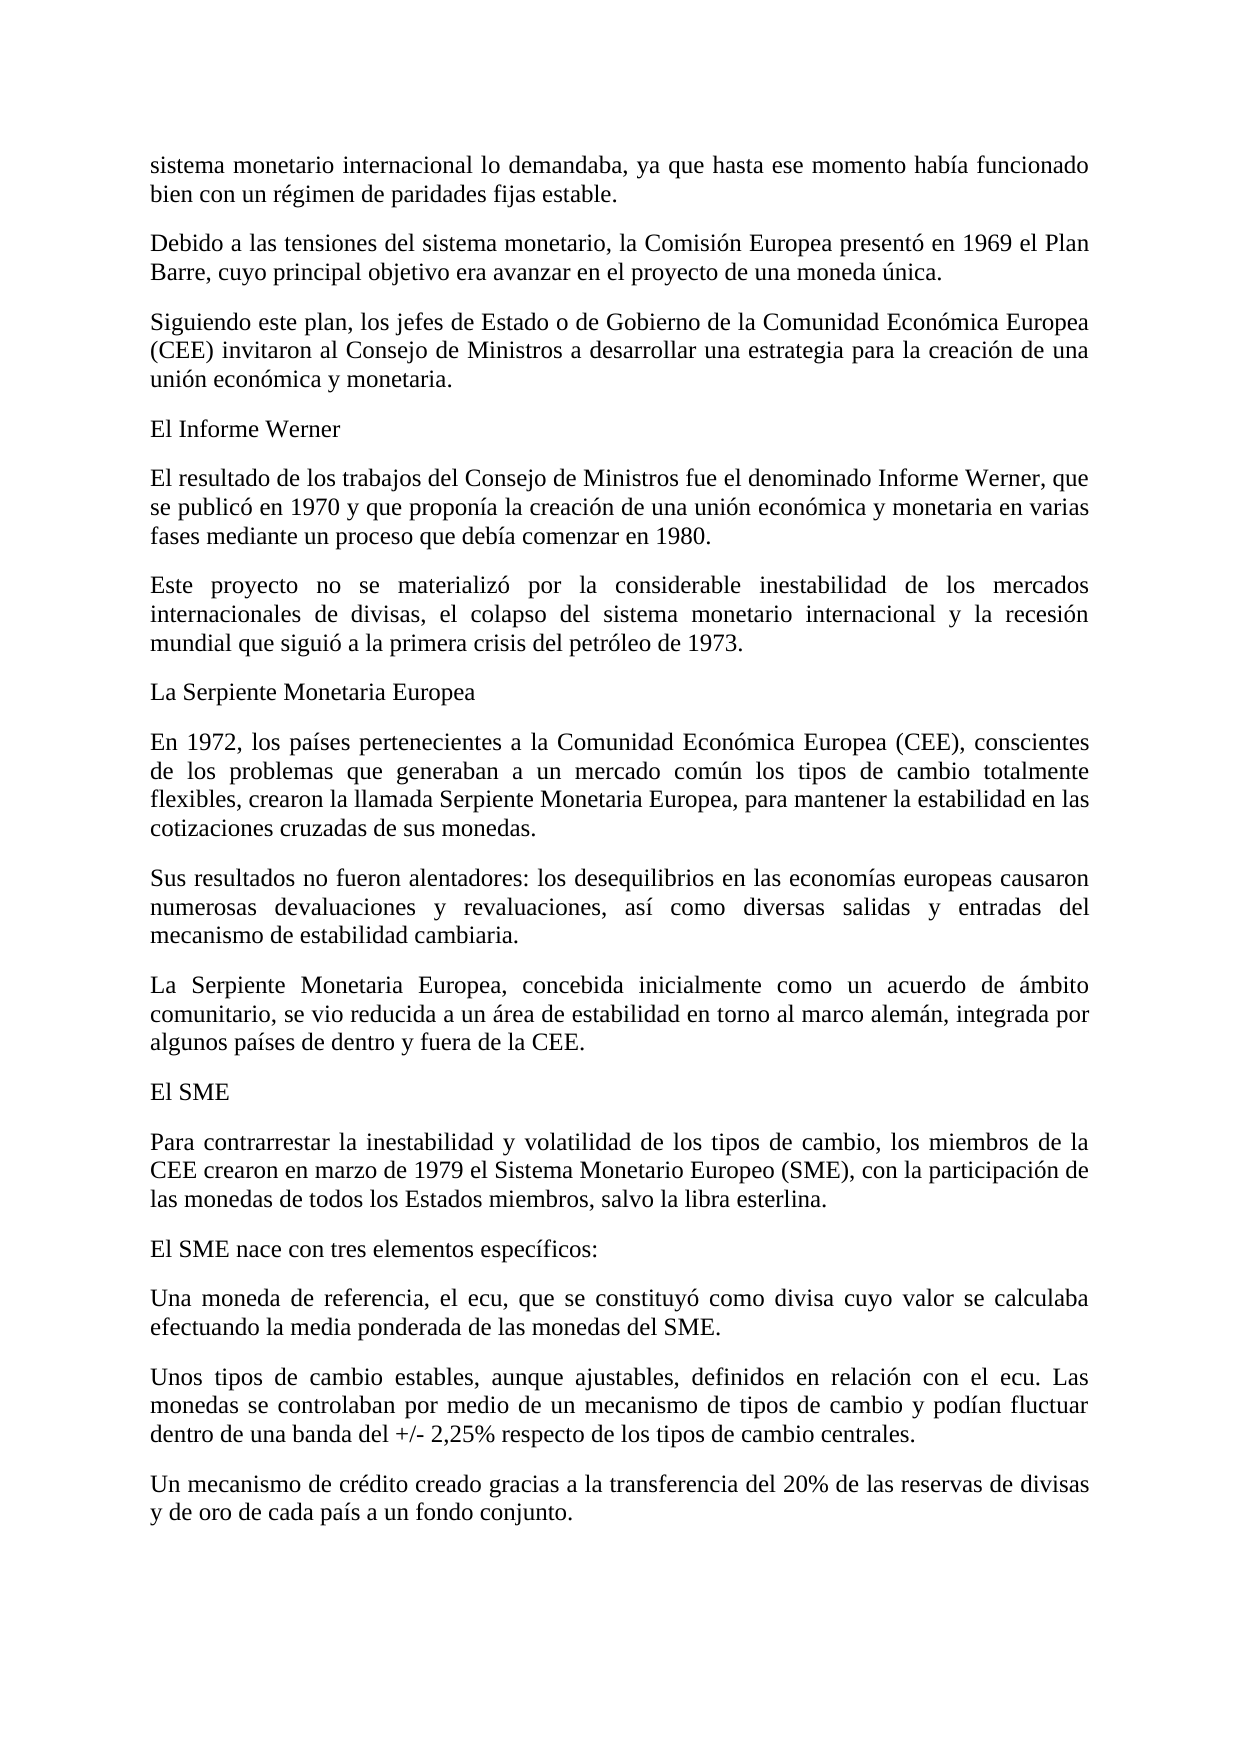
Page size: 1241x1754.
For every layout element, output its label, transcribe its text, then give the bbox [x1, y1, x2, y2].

text Unos tipos de cambio estables, aunque ajustables, definidos en relación con el ecu. Las monedas se controlaban por medio de un mecanismo de tipos de cambio y podían fluctuar dentro de una banda del +/- 2,25% respecto de los tipos de cambio centrales. [150, 1362, 1090, 1448]
text Una moneda de referencia, el ecu, que se constituyó como divisa cuyo valor se calculaba efectuando la media ponderada de las monedas del SME. [150, 1283, 1090, 1341]
text El resultado de los trabajos del Consejo de Ministros fue el denominado Informe Werner, que se publicó en 1970 y que proponía la creación de una unión económica y monetaria en varias fases mediante un proceso que debía comenzar en 1980. [150, 463, 1090, 549]
text En 1972, los países pertenecientes a la Comunidad Económica Europea (CEE), conscientes de los problemas que generaban a un mercado común los tipos de cambio totalmente flexibles, crearon la llamada Serpiente Monetaria Europea, para mantener la estabilidad en las cotizaciones cruzadas de sus monedas. [150, 727, 1090, 842]
text Siguiendo este plan, los jefes de Estado o de Gobierno de la Comunidad Económica Europea (CEE) invitaron al Consejo de Ministros a desarrollar una estrategia para la creación de una unión económica y monetaria. [150, 307, 1090, 393]
text La Serpiente Monetaria Europea [150, 677, 1090, 706]
text La Serpiente Monetaria Europea, concebida inicialmente como un acuerdo de ámbito comunitario, se vio reducida a un área de estabilidad en torno al marco alemán, integrada por algunos países de dentro y fuera de la CEE. [150, 970, 1090, 1056]
text El Informe Werner [150, 414, 1090, 442]
text El SME nace con tres elementos específicos: [150, 1234, 1090, 1262]
text Debido a las tensiones del sistema monetario, la Comisión Europea presentó en 1969 el Plan Barre, cuyo principal objetivo era avanzar en el proyecto de una moneda única. [150, 228, 1090, 286]
text Para contrarrestar la inestabilidad y volatilidad de los tipos de cambio, los miembros de la CEE crearon en marzo de 1979 el Sistema Monetario Europeo (SME), con la participación de las monedas de todos los Estados miembros, salvo la libra esterlina. [150, 1127, 1090, 1213]
text Sus resultados no fueron alentadores: los desequilibrios en las economías europeas causaron numerosas devaluaciones y revaluaciones, así como diversas salidas y entradas del mecanismo de estabilidad cambiaria. [150, 863, 1090, 949]
text El SME [150, 1077, 1090, 1106]
text Este proyecto no se materializó por la considerable inestabilidad de los mercados internacionales de divisas, el colapso del sistema monetario internacional y la recesión mundial que siguió a la primera crisis del petróleo de 1973. [150, 570, 1090, 657]
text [150, 150, 1090, 207]
text Un mecanismo de crédito creado gracias a la transferencia del 20% de las reservas de divisas y de oro de cada país a un fondo conjunto. [150, 1469, 1090, 1526]
